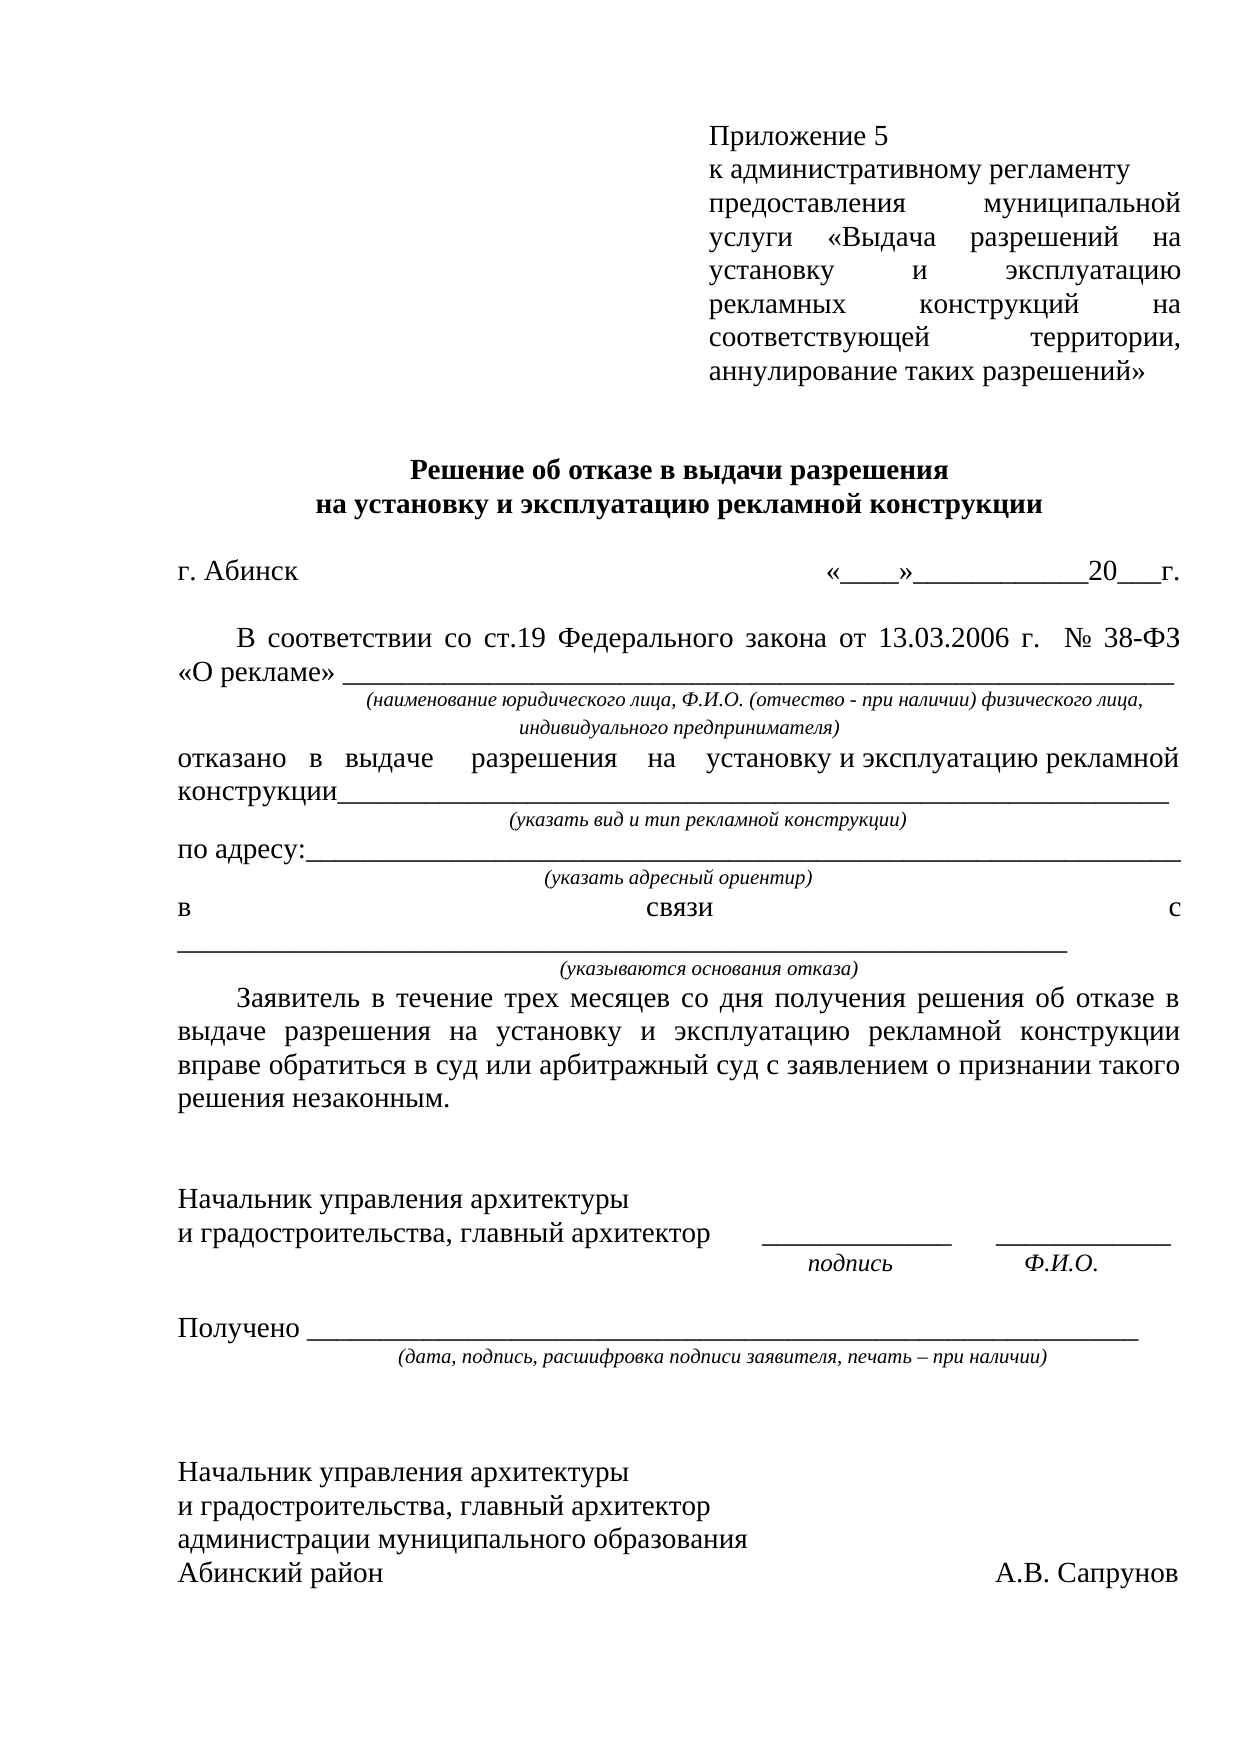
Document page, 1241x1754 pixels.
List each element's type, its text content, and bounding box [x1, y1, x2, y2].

text Решение об отказе в выдачи разрешения [177, 452, 1181, 486]
text Начальник управления архитектуры [177, 1181, 1181, 1215]
text (указать вид и тип рекламной конструкции) по адресу:____________________________________________________________ (указать адресный ориентир) [177, 807, 1181, 889]
text отказано в выдаче разрешения на установку и эксплуатацию рекламной конструкции_________________________________________________________ [177, 740, 1181, 807]
text г. Абинск «____»____________20___г. [177, 553, 1181, 587]
text к административному регламенту [709, 152, 1181, 185]
text и градостроительства, главный архитектор _____________ ____________ [177, 1215, 1181, 1248]
text Заявитель в течение трех месяцев со дня получения решения об отказе в выдаче разрешения на установку и эксплуатацию рекламной конструкции вправе обратиться в суд или арбитражный суд с заявлением о признании такого решения незаконным. [177, 980, 1181, 1114]
text и градостроительства, главный архитектор [177, 1488, 1181, 1522]
text Приложение 5 [635, 118, 1181, 152]
text (наименование юридического лица, Ф.И.О. (отчество - при наличии) физического лица, индивидуального предпринимателя) [177, 687, 1181, 740]
text подпись Ф.И.О. [177, 1248, 1181, 1277]
text Получено _________________________________________________________ [177, 1311, 1211, 1344]
text на установку и эксплуатацию рекламной конструкции [177, 486, 1181, 519]
text Абинский район А.В. Сапрунов [177, 1555, 1181, 1589]
text предоставления муниципальной услуги «Выдача разрешений на установку и эксплуатацию рекламных конструкций на соответствующей территории, аннулирование таких разрешений» [709, 185, 1181, 386]
text администрации муниципального образования [177, 1522, 1181, 1555]
text (дата, подпись, расшифровка подписи заявителя, печать – при наличии) [177, 1344, 1211, 1368]
text В соответствии со ст.19 Федерального закона от 13.03.2006 г. № 38-ФЗ «О рекламе» _________________________________________________________ [177, 620, 1181, 687]
text (указываются основания отказа) [177, 956, 1181, 980]
text Начальник управления архитектуры [177, 1454, 1181, 1488]
text в связи с _____________________________________________________________ [177, 889, 1181, 956]
